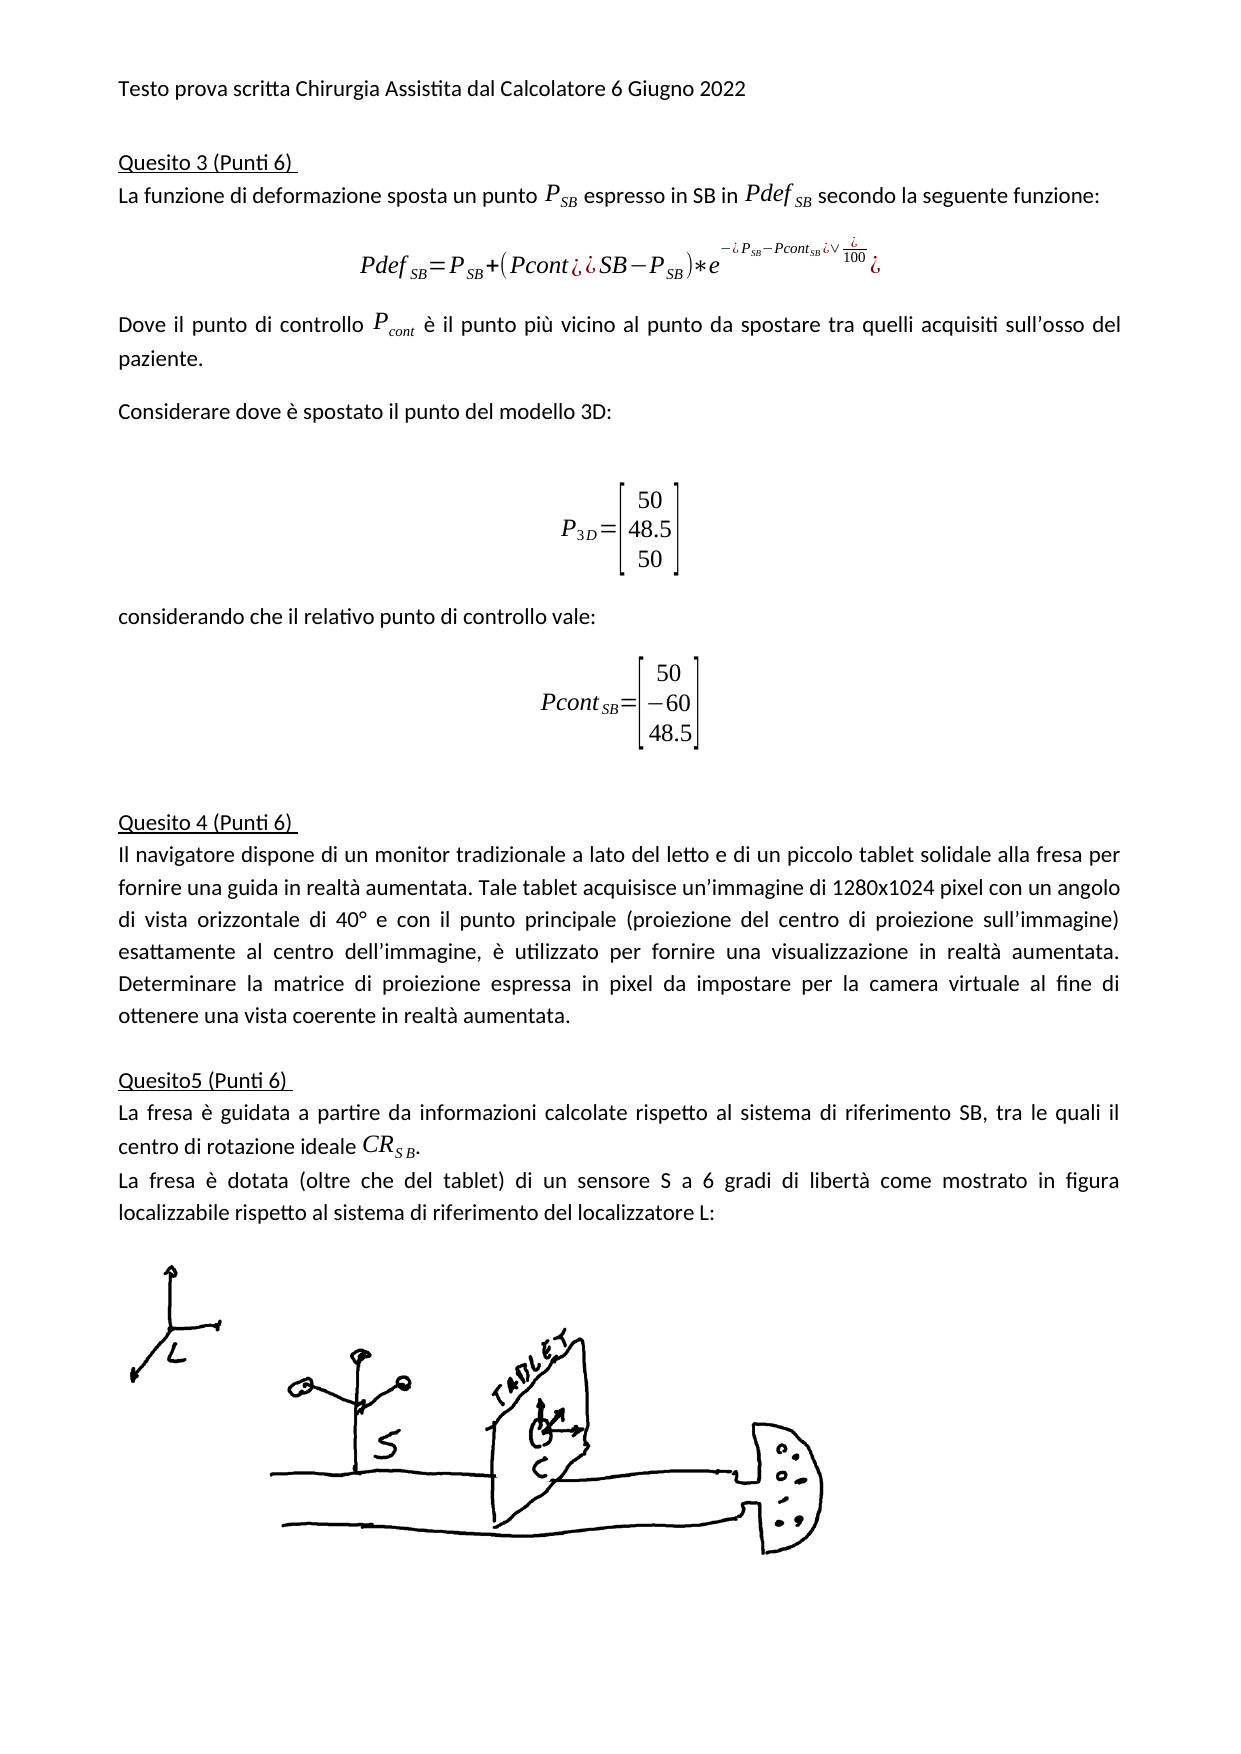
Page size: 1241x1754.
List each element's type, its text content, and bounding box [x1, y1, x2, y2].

text Considerare dove è spostato il punto del modello 3D: [118, 397, 1122, 425]
text La fresa è dotata (oltre che del tablet) di un sensore S a 6 gradi di libertà come mostrato in figura localizzabile rispetto al sistema di riferimento del localizzatore L: [118, 1166, 1122, 1226]
text La fresa è guidata a partire da informazioni calcolate rispetto al sistema di riferimento SB, tra le quali il centro di rotazione ideale . [118, 1098, 1122, 1162]
picture [118, 1262, 832, 1591]
text considerando che il relativo punto di controllo vale: [118, 602, 1122, 630]
text Quesito 4 (Punti 6) [118, 808, 1122, 836]
text Il navigatore dispone di un monitor tradizionale a lato del letto e di un piccolo tablet solidale alla fresa per fornire una guida in realtà aumentata. Tale tablet acquisisce un’immagine di 1280x1024 pixel con un angolo di vista orizzontale di 40° e con il punto principale (proiezione del centro di proiezione sull’immagine) esattamente al centro dell’immagine, è utilizzato per fornire una visualizzazione in realtà aumentata. Determinare la matrice di proiezione espressa in pixel da impostare per la camera virtuale al fine di ottenere una vista coerente in realtà aumentata. [118, 841, 1122, 1029]
text Dove il punto di controllo è il punto più vicino al punto da spostare tra quelli acquisiti sull’osso del paziente. [118, 308, 1122, 372]
text Quesito5 (Punti 6) [118, 1066, 1122, 1094]
text La funzione di deformazione sposta un punto espresso in SB in secondo la seguente funzione: [118, 180, 1122, 211]
text Quesito 3 (Punti 6) [118, 148, 1122, 176]
